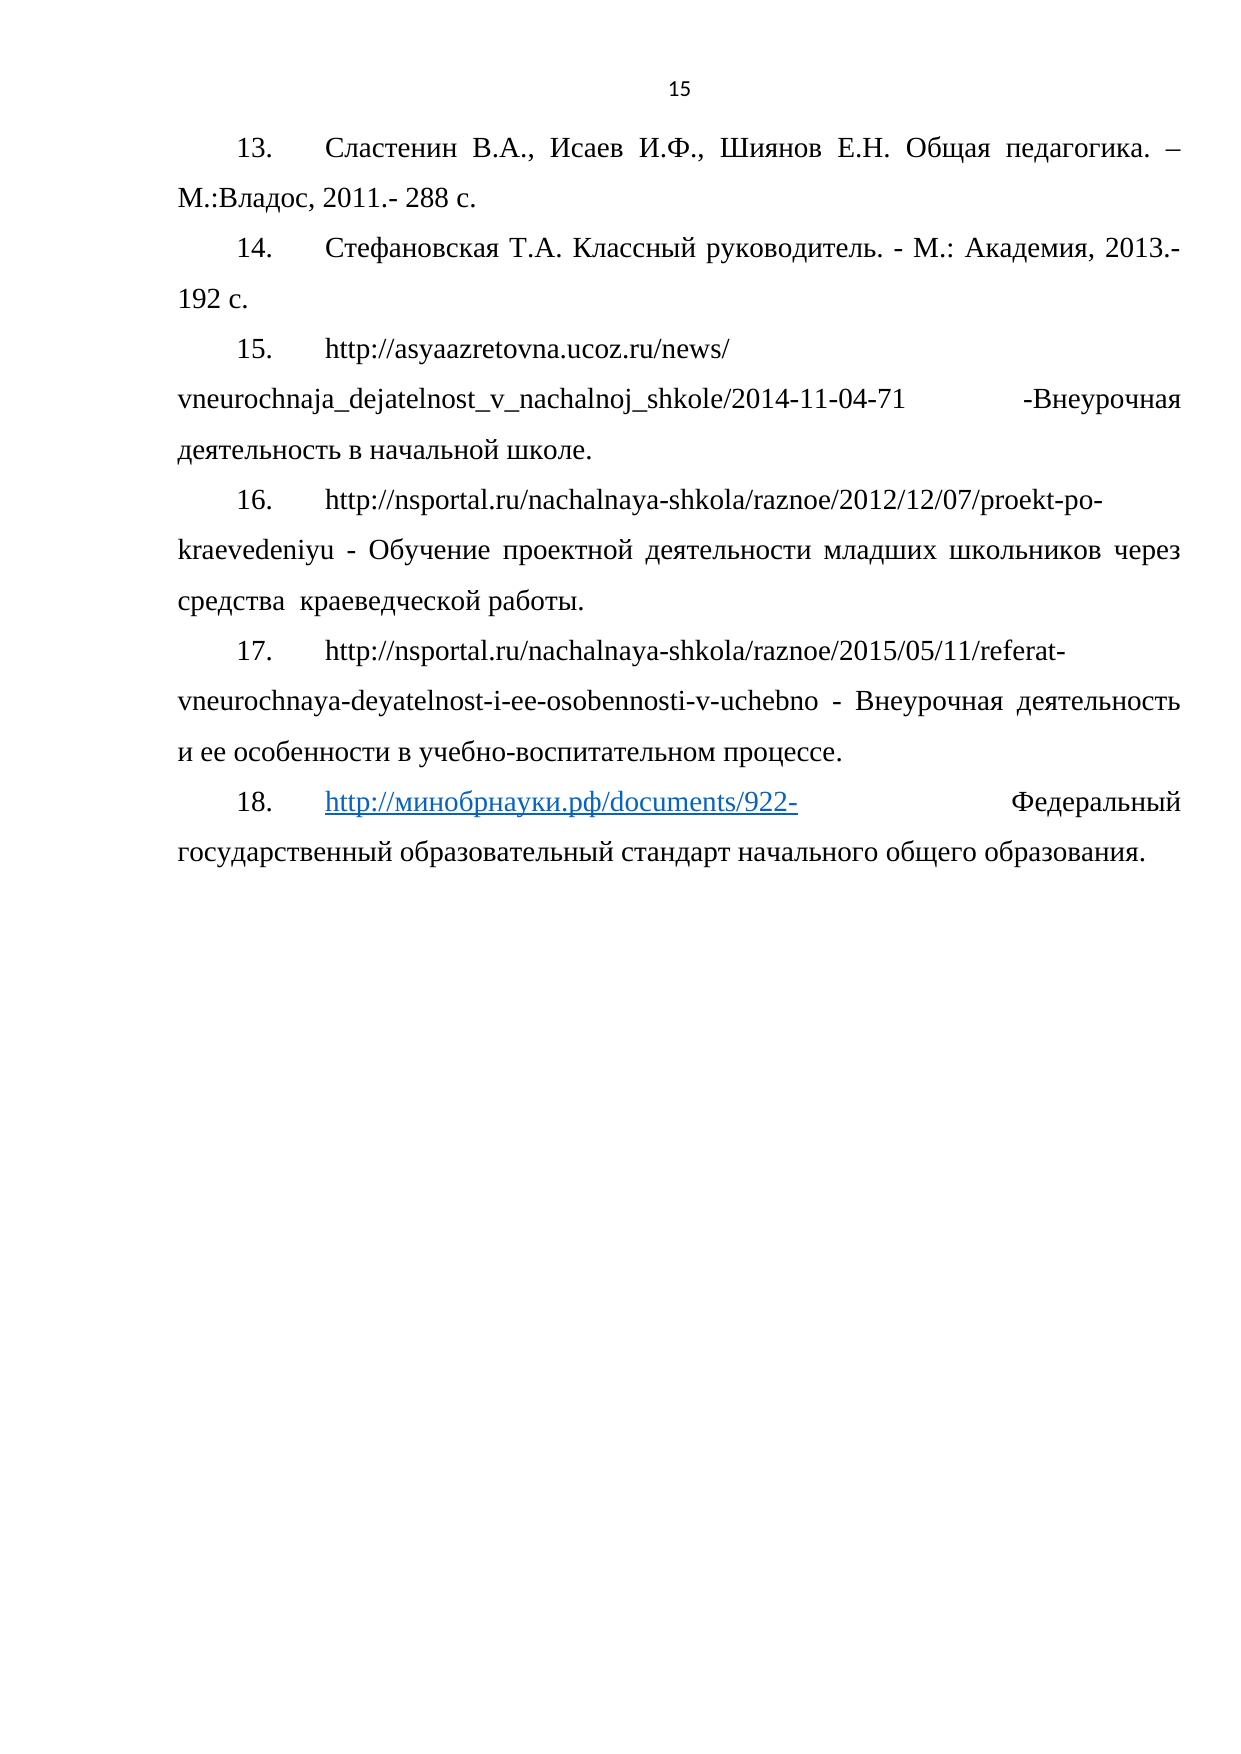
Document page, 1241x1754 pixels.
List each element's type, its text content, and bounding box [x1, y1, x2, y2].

list http://nsportal.ru/nachalnaya-shkola/raznoe/2012/12/07/proekt-po-kraevedeniyu - Обучение проектной деятельности младших школьников через средства краеведческой работы. [177, 482, 1181, 616]
list Сластенин В.А., Исаев И.Ф., Шиянов Е.Н. Общая педагогика. – М.:Владос, 2011.- 288 с. [177, 130, 1181, 214]
list http://nsportal.ru/nachalnaya-shkola/raznoe/2015/05/11/referat-vneurochnaya-deyatelnost-i-ee-osobennosti-v-uchebno - Внеурочная деятельность и ее особенности в учебно-воспитательном процессе. [177, 633, 1181, 767]
list Стефановская Т.А. Классный руководитель. - М.: Академия, 2013.- 192 с. [177, 231, 1181, 314]
list http://asyaazretovna.ucoz.ru/news/vneurochnaja_dejatelnost_v_nachalnoj_shkole/2014-11-04-71 -Внеурочная деятельность в начальной школе. [177, 331, 1181, 465]
list http://минобрнауки.рф/documents/922- Федеральный государственный образовательный стандарт начального общего образования. [177, 784, 1181, 868]
